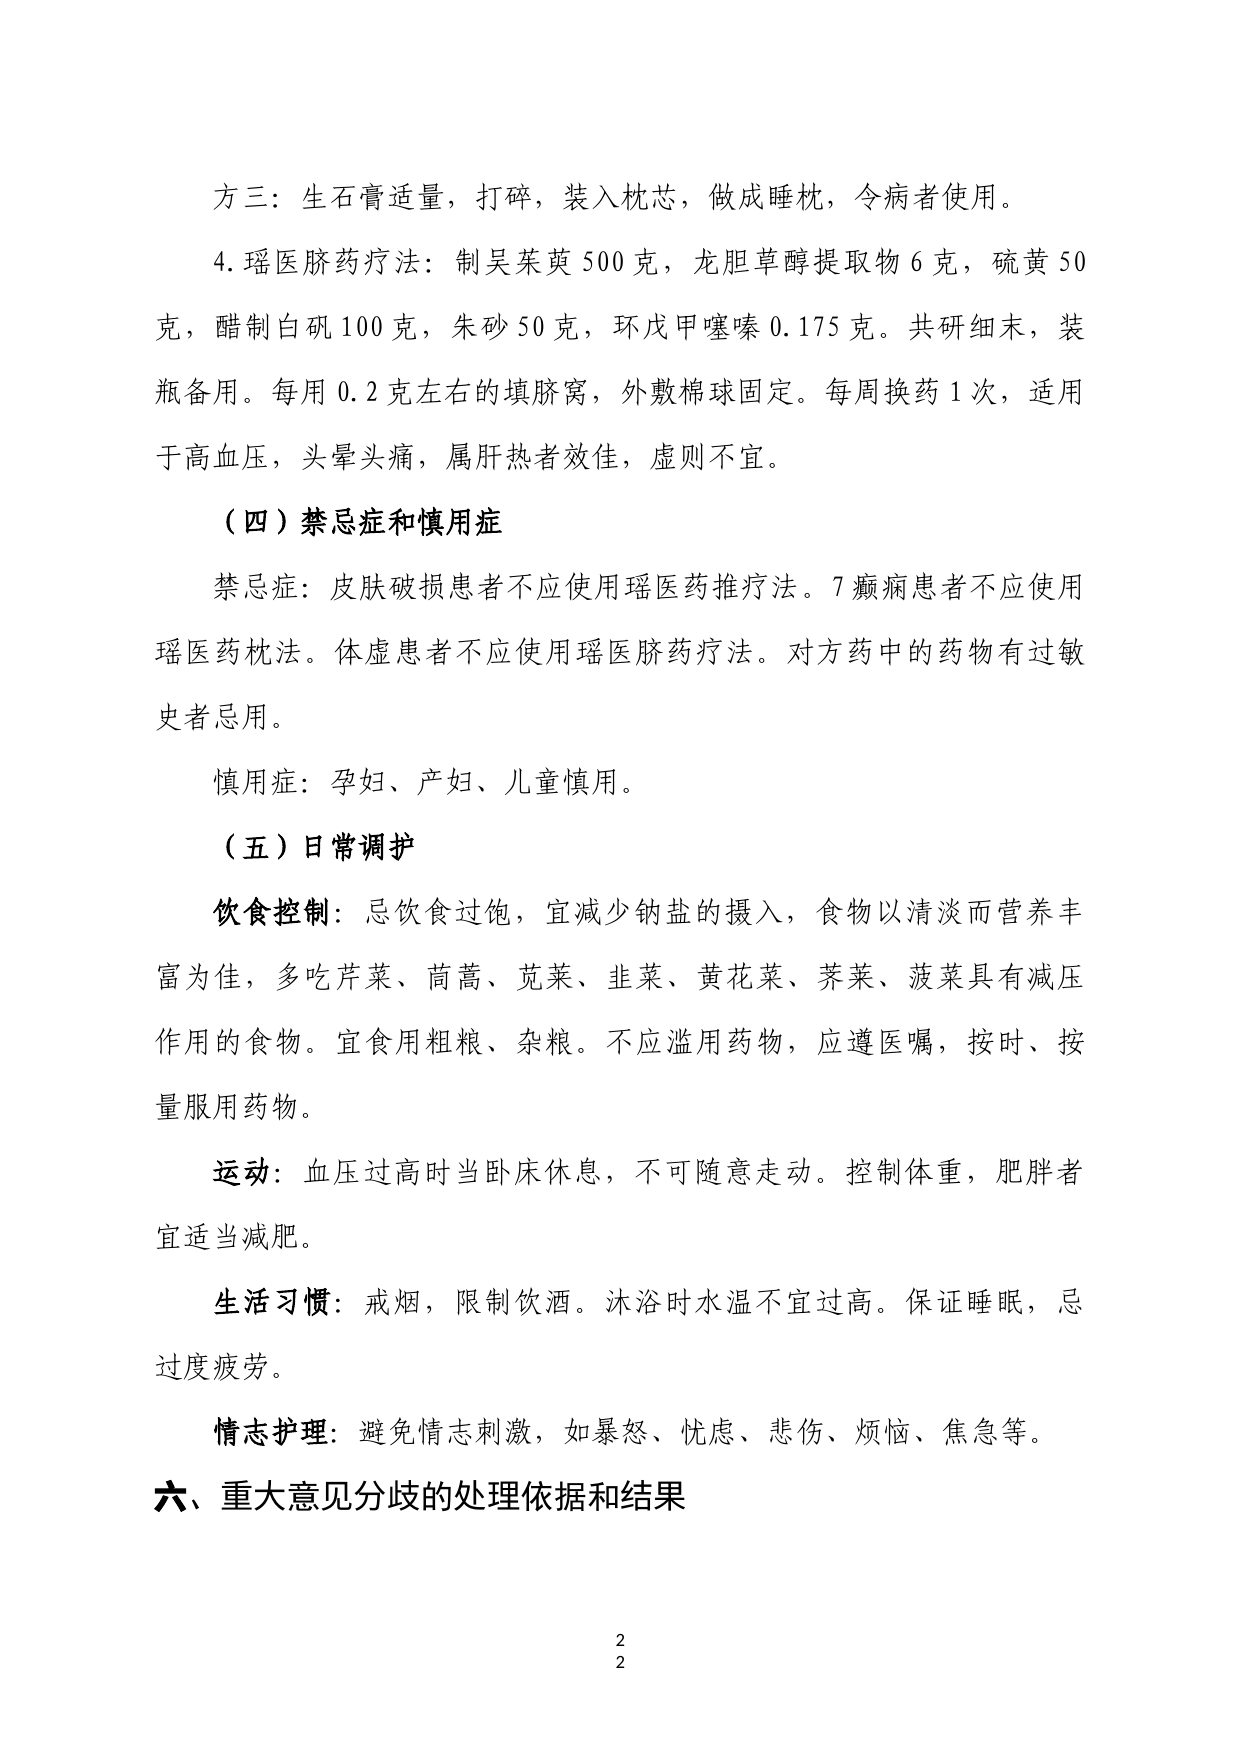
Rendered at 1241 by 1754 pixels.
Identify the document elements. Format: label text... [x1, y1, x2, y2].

text 情志护理：避免情志刺激，如暴怒、忧虑、悲伤、烦恼、焦急等。 [153, 1397, 1087, 1462]
text 运动：血压过高时当卧床休息，不可随意走动。控制体重，肥胖者宜适当减肥。 [153, 1137, 1087, 1267]
text 禁忌症：皮肤破损患者不应使用瑶医药推疗法。7癫痫患者不应使用瑶医药枕法。体虚患者不应使用瑶医脐药疗法。对方药中的药物有过敏史者忌用。 [153, 552, 1087, 747]
text 饮食控制：忌饮食过饱，宜减少钠盐的摄入，食物以清淡而营养丰富为佳，多吃芹菜、茼蒿、苋莱、韭菜、黄花菜、荠莱、菠菜具有减压作用的食物。宜食用粗粮、杂粮。不应滥用药物，应遵医嘱，按时、按量服用药物。 [153, 877, 1087, 1137]
text 慎用症：孕妇、产妇、儿童慎用。 [153, 747, 1087, 812]
text （五）日常调护 [153, 812, 1087, 877]
list 六、重大意见分歧的处理依据和结果 [153, 1462, 1087, 1527]
text 方三：生石膏适量，打碎，装入枕芯，做成睡枕，令病者使用。 [153, 162, 1087, 227]
text 4.瑶医脐药疗法：制吴茱萸500克，龙胆草醇提取物6克，硫黄50克，醋制白矾100克，朱砂50克，环戊甲噻嗪0.175克。共研细末，装瓶备用。每用0.2克左右的填脐窝，外敷棉球固定。每周换药1次，适用于高血压，头晕头痛，属肝热者效佳，虚则不宜。 [153, 227, 1087, 487]
text 生活习惯：戒烟，限制饮酒。沐浴时水温不宜过高。保证睡眠，忌过度疲劳。 [153, 1267, 1087, 1397]
text （四）禁忌症和慎用症 [153, 487, 1087, 552]
